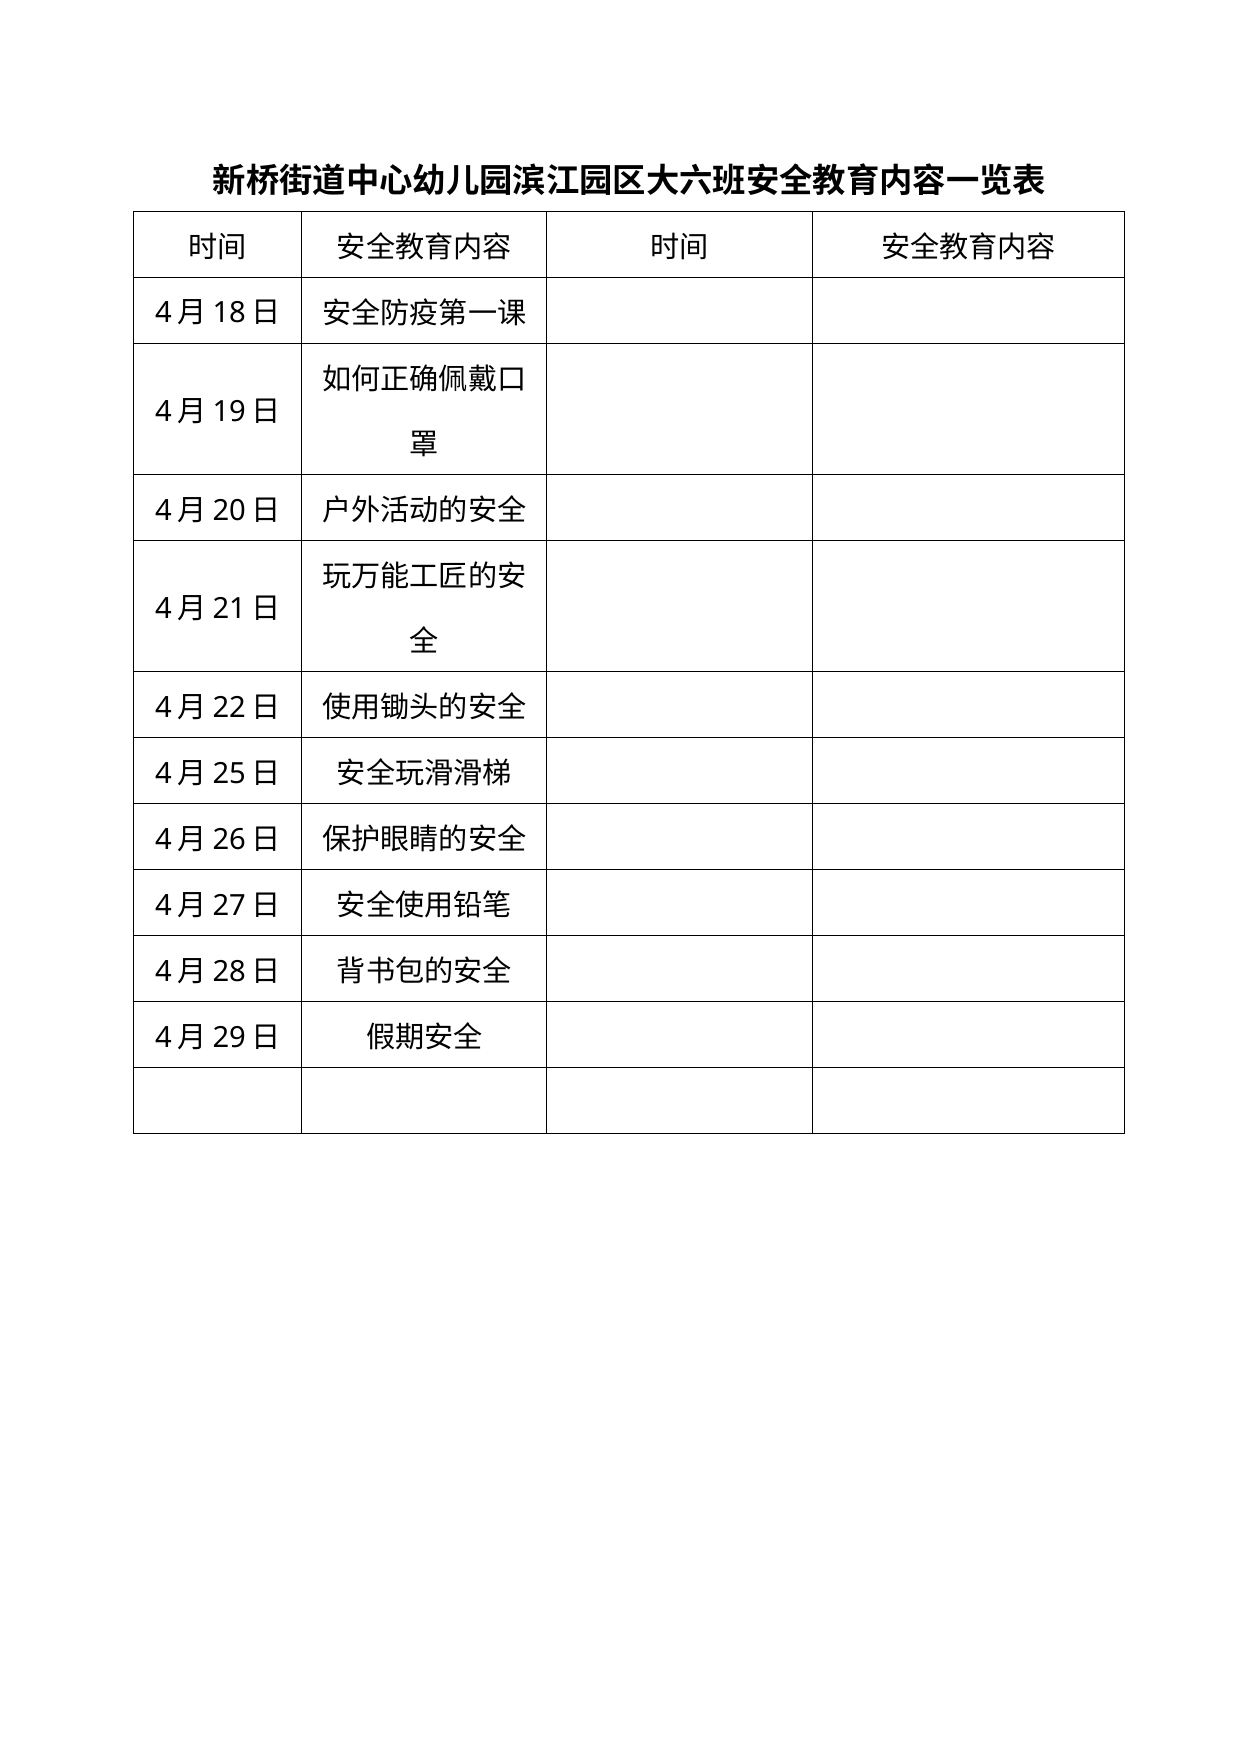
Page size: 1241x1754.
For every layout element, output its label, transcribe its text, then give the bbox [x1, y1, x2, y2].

table_cell 如何正确佩戴口罩 [302, 344, 546, 474]
table_cell 玩万能工匠的安全 [302, 541, 546, 671]
table_cell 4月27日 [134, 870, 301, 935]
table_cell [547, 738, 812, 803]
table_cell 4月25日 [134, 738, 301, 803]
table_cell 安全玩滑滑梯 [302, 738, 546, 803]
table_cell [547, 1002, 812, 1067]
table_cell 4月19日 [134, 344, 301, 474]
table_header 安全教育内容 [302, 212, 546, 277]
table_cell [813, 870, 1124, 935]
table_cell 户外活动的安全 [302, 475, 546, 540]
table_header 时间 [547, 212, 812, 277]
table_cell [813, 475, 1124, 540]
table_cell 4月22日 [134, 672, 301, 737]
table_cell [547, 804, 812, 869]
table_cell [547, 936, 812, 1001]
table_cell [302, 1068, 546, 1133]
table_cell [813, 804, 1124, 869]
table_cell [547, 344, 812, 474]
table_cell 安全防疫第一课 [302, 278, 546, 343]
table_cell 4月26日 [134, 804, 301, 869]
table_cell 4月21日 [134, 541, 301, 671]
table_cell [547, 1068, 812, 1133]
table_cell [813, 541, 1124, 671]
table_cell [547, 278, 812, 343]
table_cell 使用锄头的安全 [302, 672, 546, 737]
table_cell [813, 1068, 1124, 1133]
table_cell 安全使用铅笔 [302, 870, 546, 935]
table_cell [813, 738, 1124, 803]
table_cell [547, 672, 812, 737]
table_cell 4月20日 [134, 475, 301, 540]
table_cell [813, 936, 1124, 1001]
table_cell [813, 278, 1124, 343]
table_cell [813, 1002, 1124, 1067]
table_header 安全教育内容 [813, 212, 1124, 277]
table_cell [547, 475, 812, 540]
table_cell 保护眼睛的安全 [302, 804, 546, 869]
table_header 时间 [134, 212, 301, 277]
table_cell 4月29日 [134, 1002, 301, 1067]
table_cell [813, 344, 1124, 474]
table_cell 4月28日 [134, 936, 301, 1001]
table_cell [547, 870, 812, 935]
table_cell 背书包的安全 [302, 936, 546, 1001]
text 新桥街道中心幼儿园滨江园区大六班安全教育内容一览表 [148, 146, 1110, 211]
table_cell 4月18日 [134, 278, 301, 343]
table_cell [547, 541, 812, 671]
table_cell [813, 672, 1124, 737]
table_cell 假期安全 [302, 1002, 546, 1067]
table_cell [134, 1068, 301, 1133]
